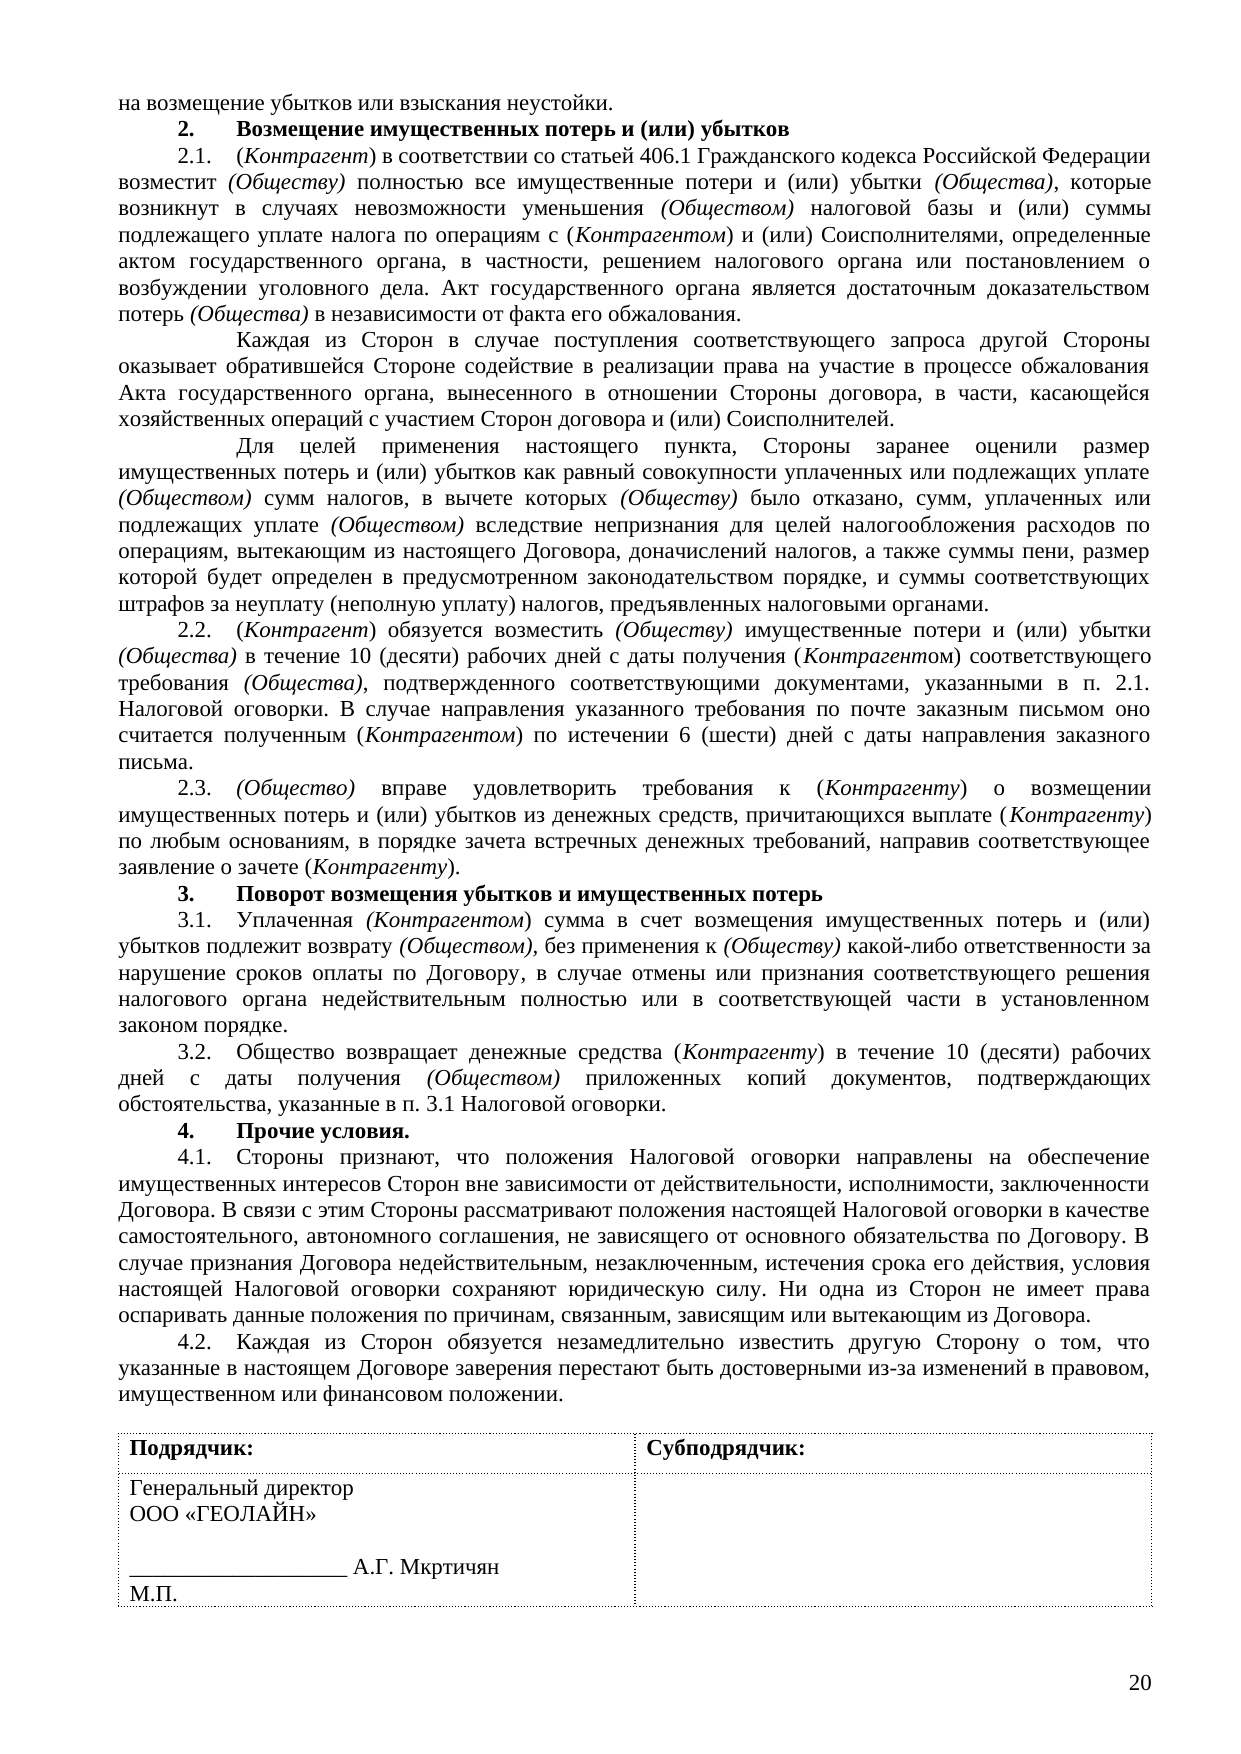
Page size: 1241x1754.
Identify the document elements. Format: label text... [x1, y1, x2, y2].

table_cell Генеральный директор ООО «ГЕОЛАЙН» ___________________ А.Г. Мкртичян М.П. [118, 1473, 635, 1606]
list Уплаченная (Контрагентом) сумма в счет возмещения имущественных потерь и (или) убытков подлежит возврату (Обществом), без применения к (Обществу) какой-либо ответственности за нарушение сроков оплаты по Договору, в случае отмены или признания соответствующего решения налогового органа недействительным полностью или в соответствующей части в установленном законом порядке. [118, 906, 1152, 1038]
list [118, 89, 1152, 115]
table_cell [635, 1473, 1152, 1606]
text Для целей применения настоящего пункта, Стороны заранее оценили размер имущественных потерь и (или) убытков как равный совокупности уплаченных или подлежащих уплате (Обществом) сумм налогов, в вычете которых (Обществу) было отказано, сумм, уплаченных или подлежащих уплате (Обществом) вследствие непризнания для целей налогообложения расходов по операциям, вытекающим из настоящего Договора, доначислений налогов, а также суммы пени, размер которой будет определен в предусмотренном законодательством порядке, и суммы соответствующих штрафов за неуплату (неполную уплату) налогов, предъявленных налоговыми органами. [118, 432, 1152, 616]
list (Контрагент) в соответствии со статьей 406.1 Гражданского кодекса Российской Федерации возместит (Обществу) полностью все имущественные потери и (или) убытки (Общества), которые возникнут в случаях невозможности уменьшения (Обществом) налоговой базы и (или) суммы подлежащего уплате налога по операциям с (Контрагентом) и (или) Соисполнителями, определенные актом государственного органа, в частности, решением налогового органа или постановлением о возбуждении уголовного дела. Акт государственного органа является достаточным доказательством потерь (Общества) в независимости от факта его обжалования. [118, 142, 1152, 326]
list Поворот возмещения убытков и имущественных потерь [118, 880, 1152, 906]
table_header Подрядчик: [118, 1433, 635, 1473]
list Стороны признают, что положения Налоговой оговорки направлены на обеспечение имущественных интересов Сторон вне зависимости от действительности, исполнимости, заключенности Договора. В связи с этим Стороны рассматривают положения настоящей Налоговой оговорки в качестве самостоятельного, автономного соглашения, не зависящего от основного обязательства по Договору. В случае признания Договора недействительным, незаключенным, истечения срока его действия, условия настоящей Налоговой оговорки сохраняют юридическую силу. Ни одна из Сторон не имеет права оспаривать данные положения по причинам, связанным, зависящим или вытекающим из Договора. [118, 1143, 1152, 1328]
list (Общество) вправе удовлетворить требования к (Контрагенту) о возмещении имущественных потерь и (или) убытков из денежных средств, причитающихся выплате (Контрагенту) по любым основаниям, в порядке зачета встречных денежных требований, направив соответствующее заявление о зачете (Контрагенту). [118, 774, 1152, 880]
list Прочие условия. [118, 1117, 1152, 1143]
text Каждая из Сторон в случае поступления соответствующего запроса другой Стороны оказывает обратившейся Стороне содействие в реализации права на участие в процессе обжалования Акта государственного органа, вынесенного в отношении Стороны договора, в части, касающейся хозяйственных операций с участием Сторон договора и (или) Соисполнителей. [118, 326, 1152, 432]
list (Контрагент) обязуется возместить (Обществу) имущественные потери и (или) убытки (Общества) в течение 10 (десяти) рабочих дней с даты получения (Контрагентом) соответствующего требования (Общества), подтвержденного соответствующими документами, указанными в п. 2.1. Налоговой оговорки. В случае направления указанного требования по почте заказным письмом оно считается полученным (Контрагентом) по истечении 6 (шести) дней с даты направления заказного письма. [118, 616, 1152, 774]
list Каждая из Сторон обязуется незамедлительно известить другую Сторону о том, что указанные в настоящем Договоре заверения перестают быть достоверными из-за изменений в правовом, имущественном или финансовом положении. [118, 1328, 1152, 1407]
list Возмещение имущественных потерь и (или) убытков [118, 115, 1152, 142]
list Общество возвращает денежные средства (Контрагенту) в течение 10 (десяти) рабочих дней с даты получения (Обществом) приложенных копий документов, подтверждающих обстоятельства, указанные в п. 3.1 Налоговой оговорки. [118, 1038, 1152, 1117]
table_header Субподрядчик: [635, 1433, 1152, 1473]
